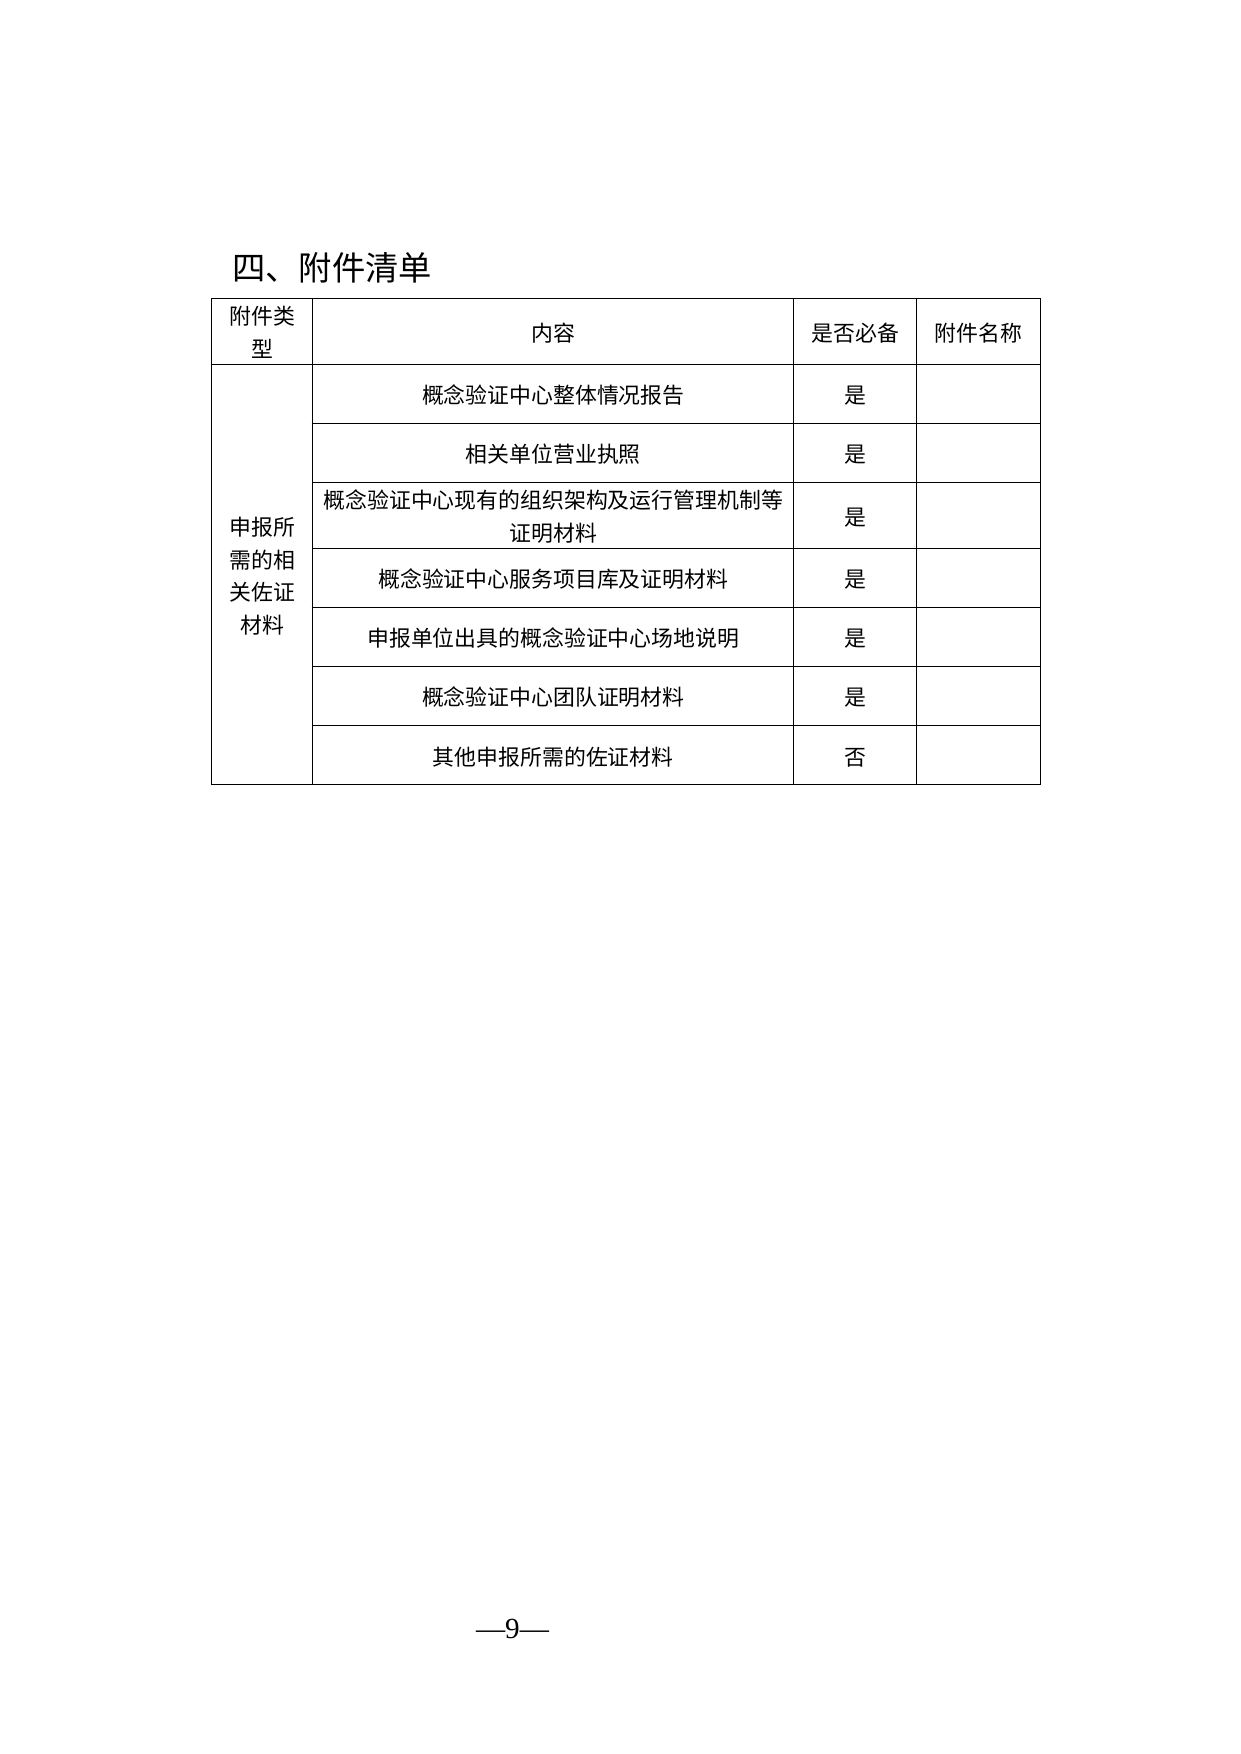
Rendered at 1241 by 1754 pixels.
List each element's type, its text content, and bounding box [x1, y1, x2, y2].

table_cell 否 [794, 726, 916, 784]
table_cell 是 [794, 549, 916, 607]
table_cell 是 [794, 365, 916, 423]
table_cell 其他申报所需的佐证材料 [313, 726, 793, 784]
table_cell [917, 483, 1040, 548]
table_cell 是 [794, 667, 916, 725]
table_cell 是 [794, 608, 916, 666]
table_cell [917, 726, 1040, 784]
table_cell [917, 549, 1040, 607]
table_cell 是 [794, 483, 916, 548]
table_cell [917, 608, 1040, 666]
text 四、附件清单 [165, 233, 1087, 298]
table_cell [917, 424, 1040, 482]
table_cell 申报单位出具的概念验证中心场地说明 [313, 608, 793, 666]
table_cell 概念验证中心服务项目库及证明材料 [313, 549, 793, 607]
table_cell [917, 365, 1040, 423]
table_cell [917, 667, 1040, 725]
table_cell 概念验证中心整体情况报告 [313, 365, 793, 423]
table_header 是否必备 [794, 299, 916, 364]
table_cell 申报所需的相关佐证材料 [212, 365, 312, 784]
table_cell 是 [794, 424, 916, 482]
table_cell 概念验证中心团队证明材料 [313, 667, 793, 725]
table_cell 相关单位营业执照 [313, 424, 793, 482]
table_header 内容 [313, 299, 793, 364]
table_header 附件名称 [917, 299, 1040, 364]
table_header 附件类型 [212, 299, 312, 364]
table_cell 概念验证中心现有的组织架构及运行管理机制等证明材料 [313, 483, 793, 548]
